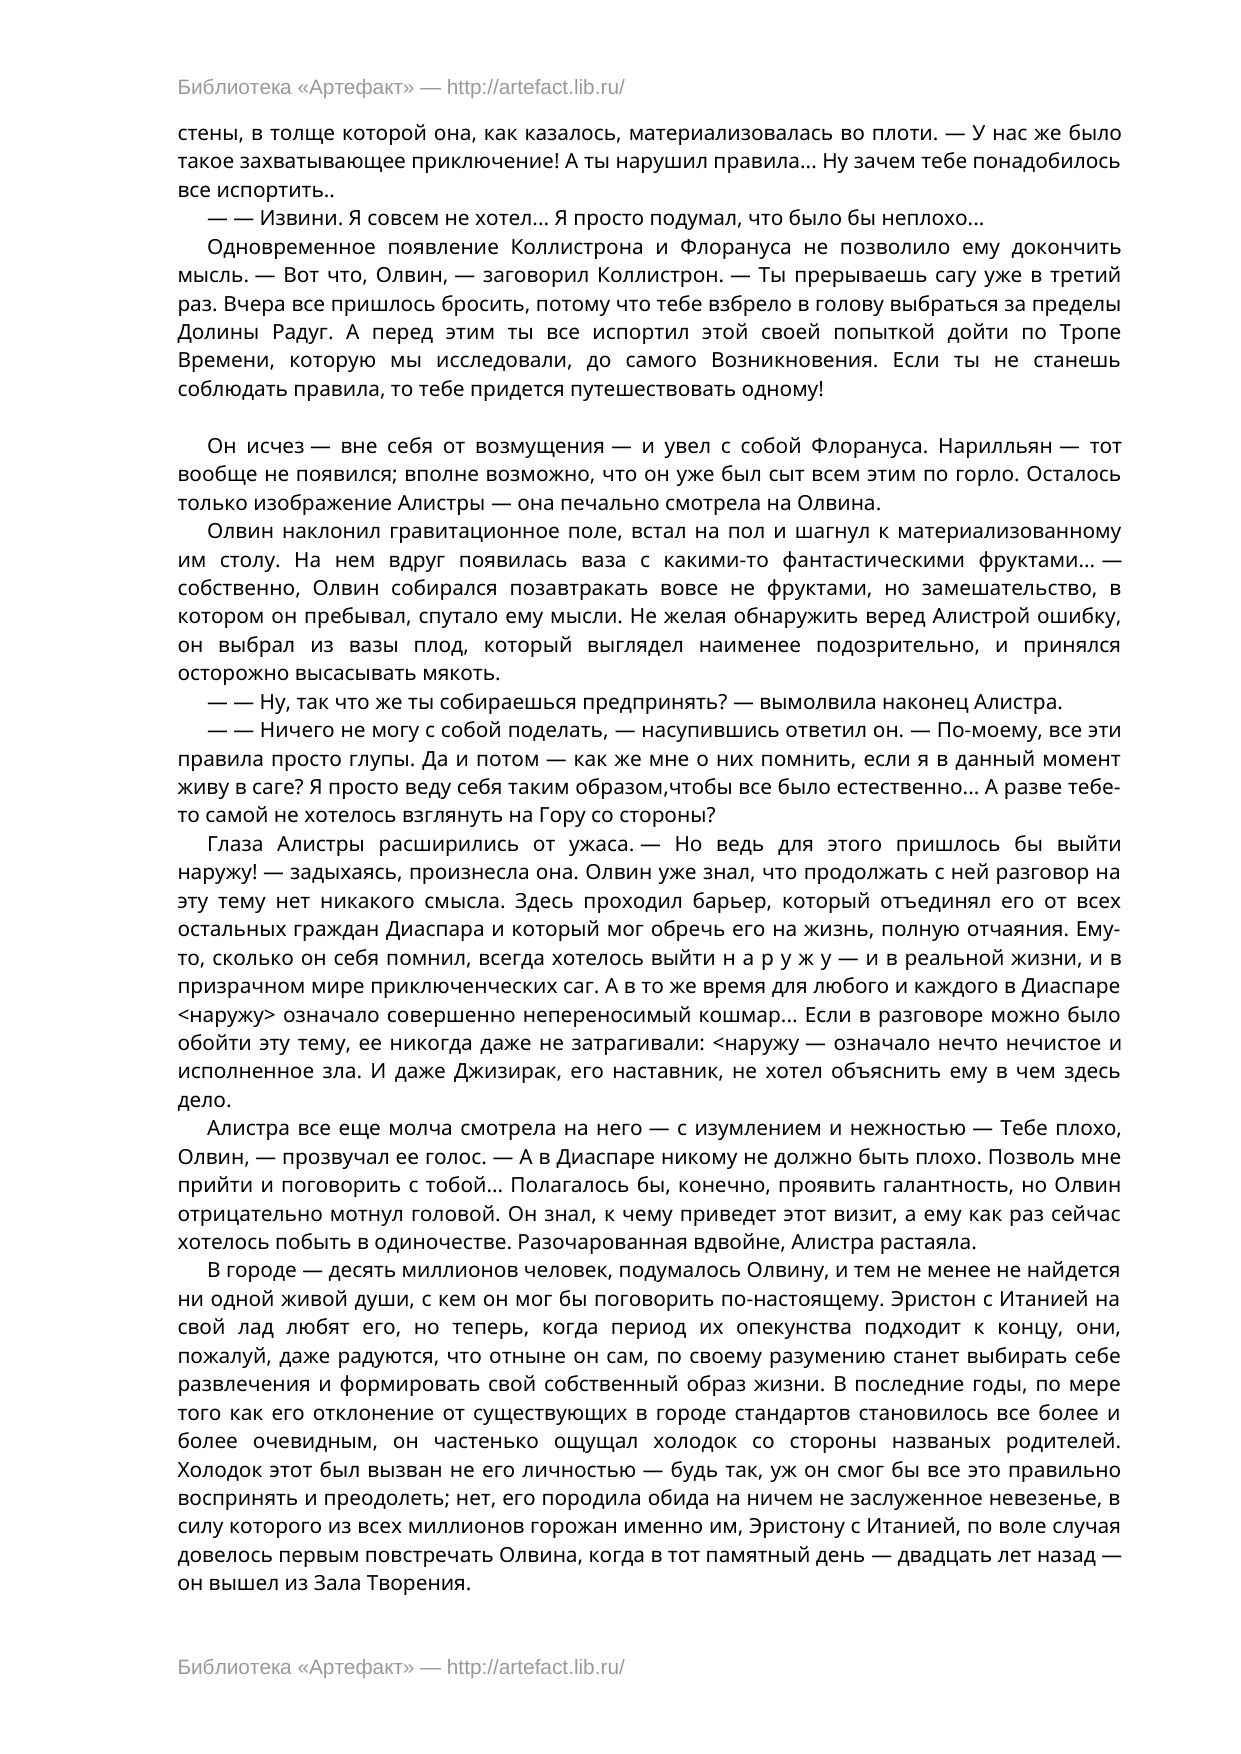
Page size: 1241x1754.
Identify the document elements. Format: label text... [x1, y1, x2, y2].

text Олвин наклонил гравитационное поле, встал на пол и шагнул к материализованному им столу. На нем вдруг появилась ваза с какими-то фантастическими фруктами... — собственно, Олвин собирался позавтракать вовсе не фруктами, но замешательство, в котором он пребывал, спутало ему мысли. Не желая обнаружить веред Алистрой ошибку, он выбрал из вазы плод, который выглядел наименее подозрительно, и принялся осторожно высасывать мякоть. [177, 516, 1122, 687]
text — — Ну, так что же ты собираешься предпринять? — вымолвила наконец Алистра. [177, 687, 1122, 715]
text Глаза Алистры расширились от ужаса. — Но ведь для этого пришлось бы выйти наружу! — задыхаясь, произнесла она. Олвин уже знал, что продолжать с ней разговор на эту тему нет никакого смысла. Здесь проходил барьер, который отъединял его от всех остальных граждан Диаспара и который мог обречь его на жизнь, полную отчаяния. Ему-то, сколько он себя помнил, всегда хотелось выйти н а р у ж у — и в реальной жизни, и в призрачном мире приключенческих саг. А в то же время для любого и каждого в Диаспаре <наружу> означало совершенно непереносимый кошмар... Если в разговоре можно было обойти эту тему, ее никогда даже не затрагивали: <наружу — означало нечто нечистое и исполненное зла. И даже Джизирак, его наставник, не хотел объяснить ему в чем здесь дело. [177, 829, 1122, 1113]
text — — Извини. Я совсем не хотел... Я просто подумал, что было бы неплохо... [177, 203, 1122, 232]
text — — Ничего не могу с собой поделать, — насупившись ответил он. — По-моему, все эти правила просто глупы. Да и потом — как же мне о них помнить, если я в данный момент живу в саге? Я просто веду себя таким образом,чтобы все было естественно... А разве тебе-то самой не хотелось взглянуть на Гору со стороны? [177, 715, 1122, 829]
text Алистра все еще молча смотрела на него — с изумлением и нежностью — Тебе плохо, Олвин, — прозвучал ее голос. — А в Диаспаре никому не должно быть плохо. Позволь мне прийти и поговорить с тобой... Полагалось бы, конечно, проявить галантность, но Олвин отрицательно мотнул головой. Он знал, к чему приведет этот визит, а ему как раз сейчас хотелось побыть в одиночестве. Разочарованная вдвойне, Алистра растаяла. [177, 1113, 1122, 1256]
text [177, 118, 1122, 203]
text Он исчез — вне себя от возмущения — и увел с собой Флорануса. Нарилльян — тот вообще не появился; вполне возможно, что он уже был сыт всем этим по горло. Осталось только изображение Алистры — она печально смотрела на Олвина. [177, 431, 1122, 516]
text В городе — десять миллионов человек, подумалось Олвину, и тем не менее не найдется ни одной живой души, с кем он мог бы поговорить по-настоящему. Эристон с Итанией на свой лад любят его, но теперь, когда период их опекунства подходит к концу, они, пожалуй, даже радуются, что отныне он сам, по своему разумению станет выбирать себе развлечения и формировать свой собственный образ жизни. В последние годы, по мере того как его отклонение от существующих в городе стандартов становилось все более и более очевидным, он частенько ощущал холодок со стороны названых родителей. Холодок этот был вызван не его личностью — будь так, уж он смог бы все это правильно воспринять и преодолеть; нет, его породила обида на ничем не заслуженное невезенье, в силу которого из всех миллионов горожан именно им, Эристону с Итанией, по воле случая довелось первым повстречать Олвина, когда в тот памятный день — двадцать лет назад — он вышел из Зала Творения. [177, 1256, 1122, 1597]
text Одновременное появление Коллистрона и Флорануса не позволило ему докончить мысль. — Вот что, Олвин, — заговорил Коллистрон. — Ты прерываешь сагу уже в третий раз. Вчера все пришлось бросить, потому что тебе взбрело в голову выбраться за пределы Долины Радуг. А перед этим ты все испортил этой своей попыткой дойти по Тропе Времени, которую мы исследовали, до самого Возникновения. Если ты не станешь соблюдать правила, то тебе придется путешествовать одному! [177, 232, 1122, 402]
